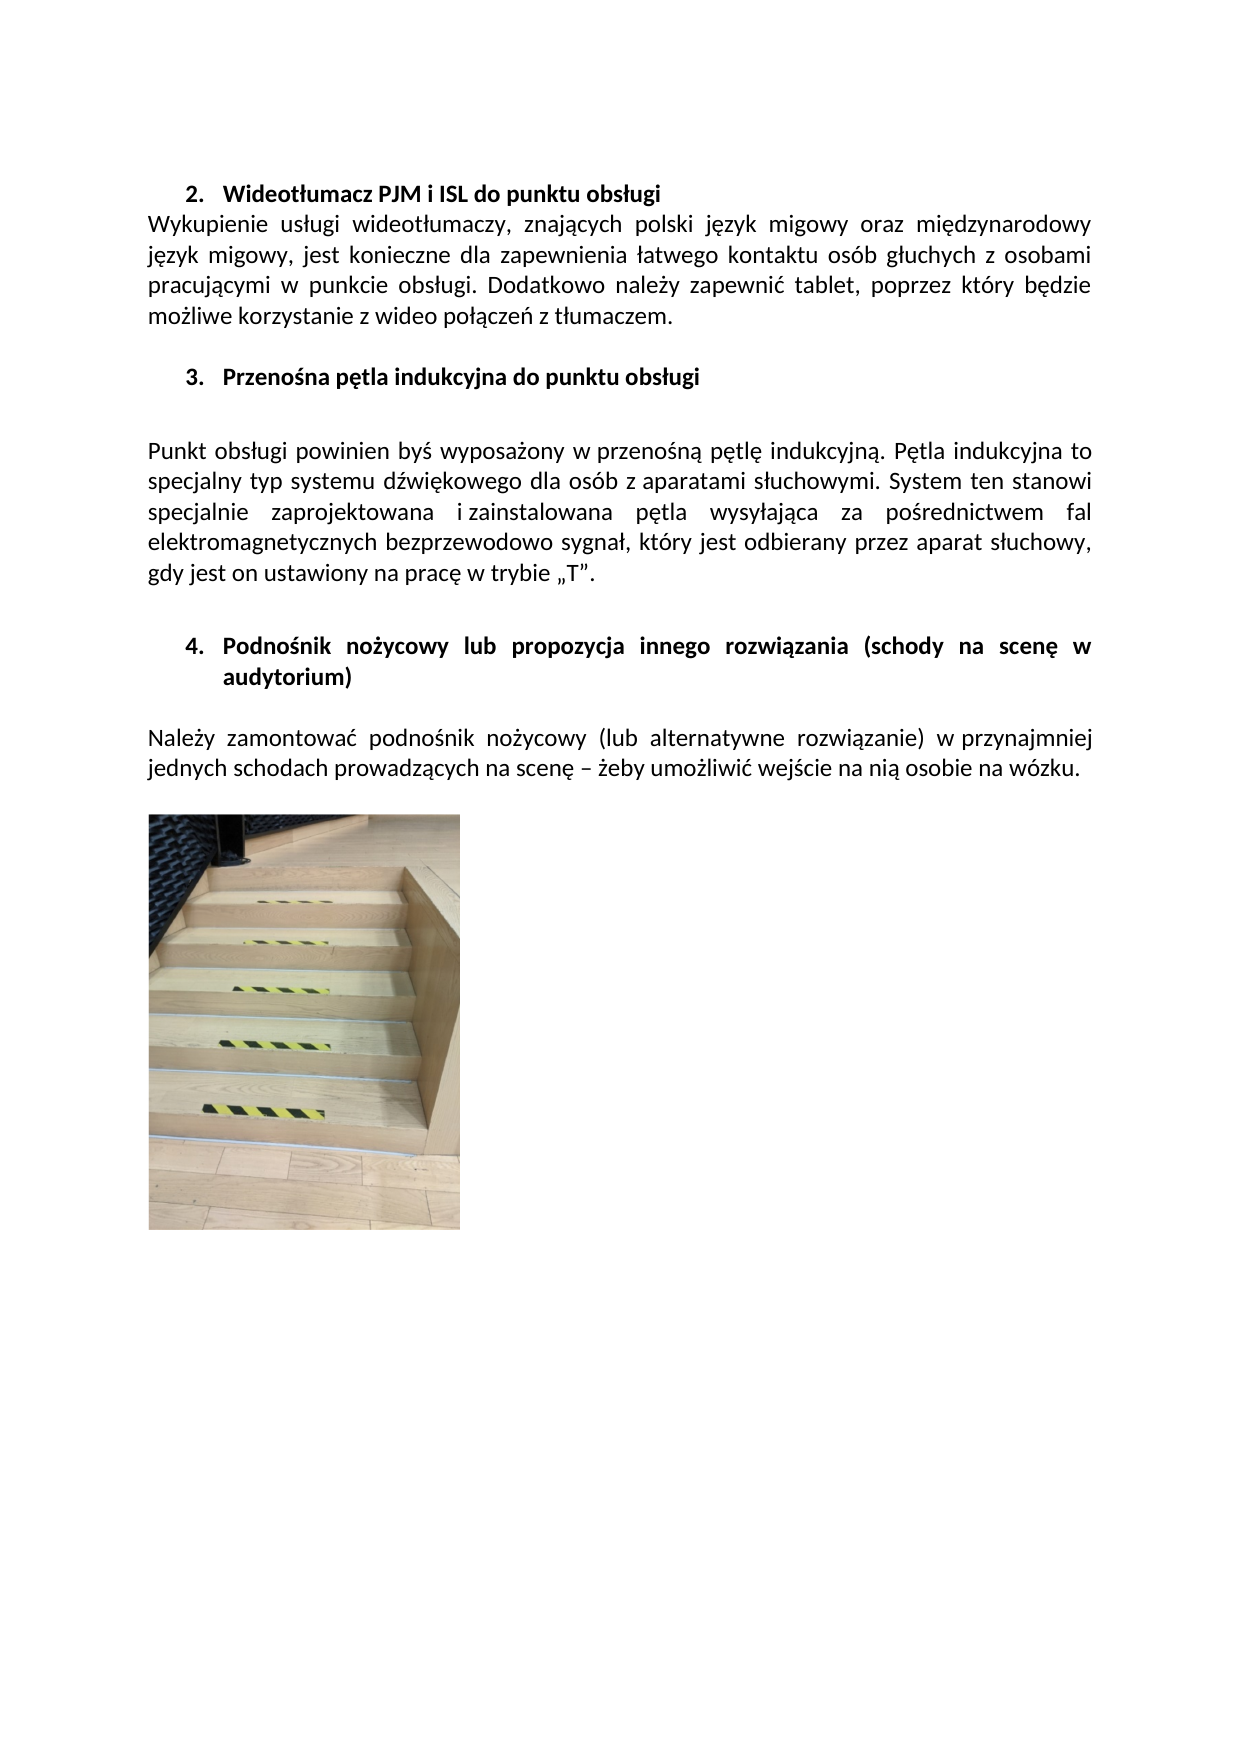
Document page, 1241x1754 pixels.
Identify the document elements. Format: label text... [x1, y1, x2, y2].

text Wykupienie usługi wideotłumaczy, znających polski język migowy oraz międzynarodowy język migowy, jest konieczne dla zapewnienia łatwego kontaktu osób głuchych z osobami pracującymi w punkcie obsługi. Dodatkowo należy zapewnić tablet, poprzez który będzie możliwe korzystanie z wideo połączeń z tłumaczem. [148, 209, 1093, 331]
text Punkt obsługi powinien byś wyposażony w przenośną pętlę indukcyjną. Pętla indukcyjna to specjalny typ systemu dźwiękowego dla osób z aparatami słuchowymi. System ten stanowi specjalnie zaprojektowana i zainstalowana pętla wysyłająca za pośrednictwem fal elektromagnetycznych bezprzewodowo sygnał, który jest odbierany przez aparat słuchowy, gdy jest on ustawiony na pracę w trybie „T”. [148, 435, 1093, 587]
list Wideotłumacz PJM i ISL do punktu obsługi [185, 178, 1093, 209]
text Należy zamontować podnośnik nożycowy (lub alternatywne rozwiązanie) w przynajmniej jednych schodach prowadzących na scenę – żeby umożliwić wejście na nią osobie na wózku. [148, 722, 1093, 783]
list Podnośnik nożycowy lub propozycja innego rozwiązania (schody na scenę w audytorium) [185, 630, 1093, 691]
picture [149, 815, 460, 1229]
list Przenośna pętla indukcyjna do punktu obsługi [185, 361, 1093, 392]
